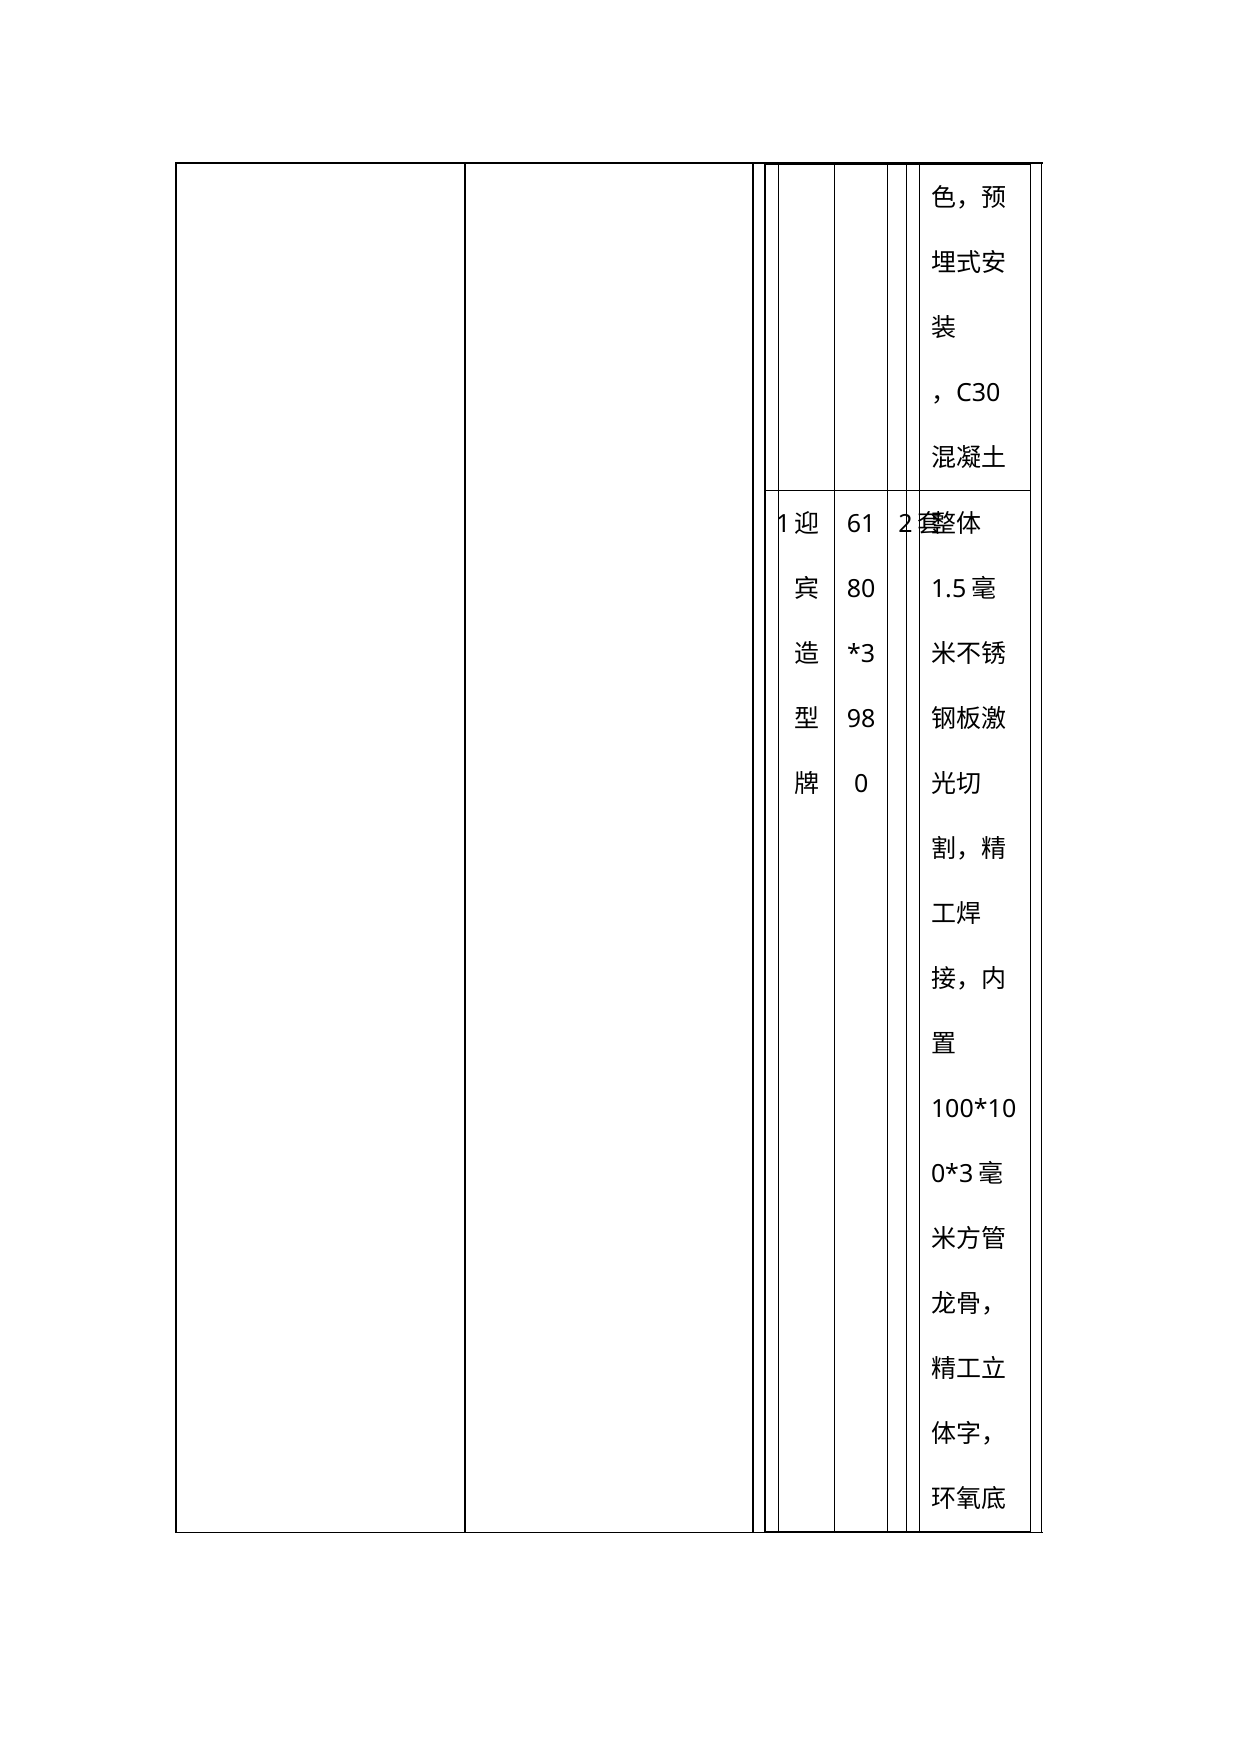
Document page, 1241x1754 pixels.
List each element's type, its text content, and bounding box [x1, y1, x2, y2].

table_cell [920, 491, 1030, 1531]
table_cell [888, 165, 906, 490]
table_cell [766, 165, 778, 490]
table_cell 1 [177, 164, 464, 1532]
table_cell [779, 491, 834, 1531]
table_cell [466, 164, 752, 1532]
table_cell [907, 491, 919, 1531]
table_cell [907, 165, 919, 490]
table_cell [835, 491, 887, 1531]
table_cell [835, 165, 887, 490]
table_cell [888, 491, 906, 1531]
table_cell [754, 164, 764, 1532]
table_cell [766, 491, 778, 1531]
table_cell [920, 165, 1030, 490]
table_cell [1031, 164, 1041, 1532]
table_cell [779, 165, 834, 490]
